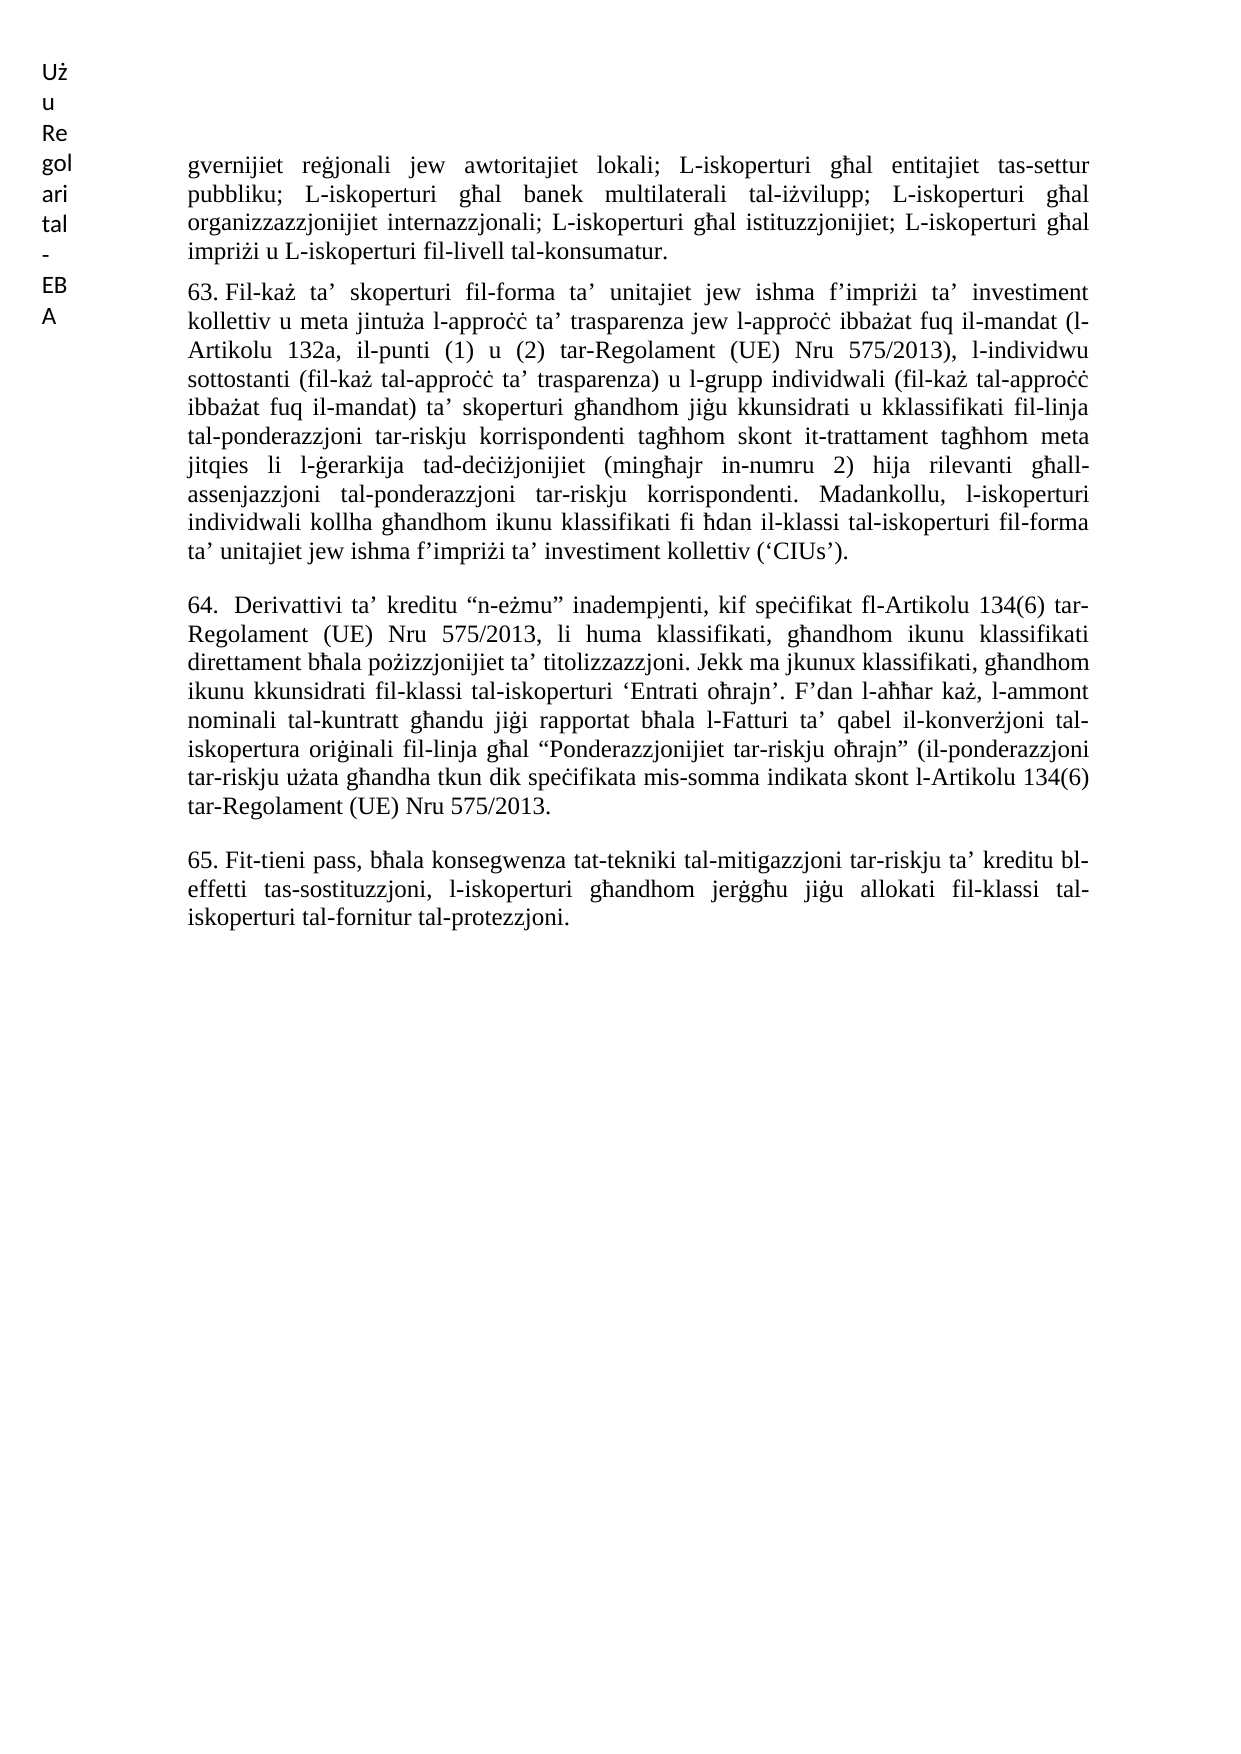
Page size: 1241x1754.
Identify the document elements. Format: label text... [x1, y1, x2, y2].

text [187, 150, 1090, 265]
